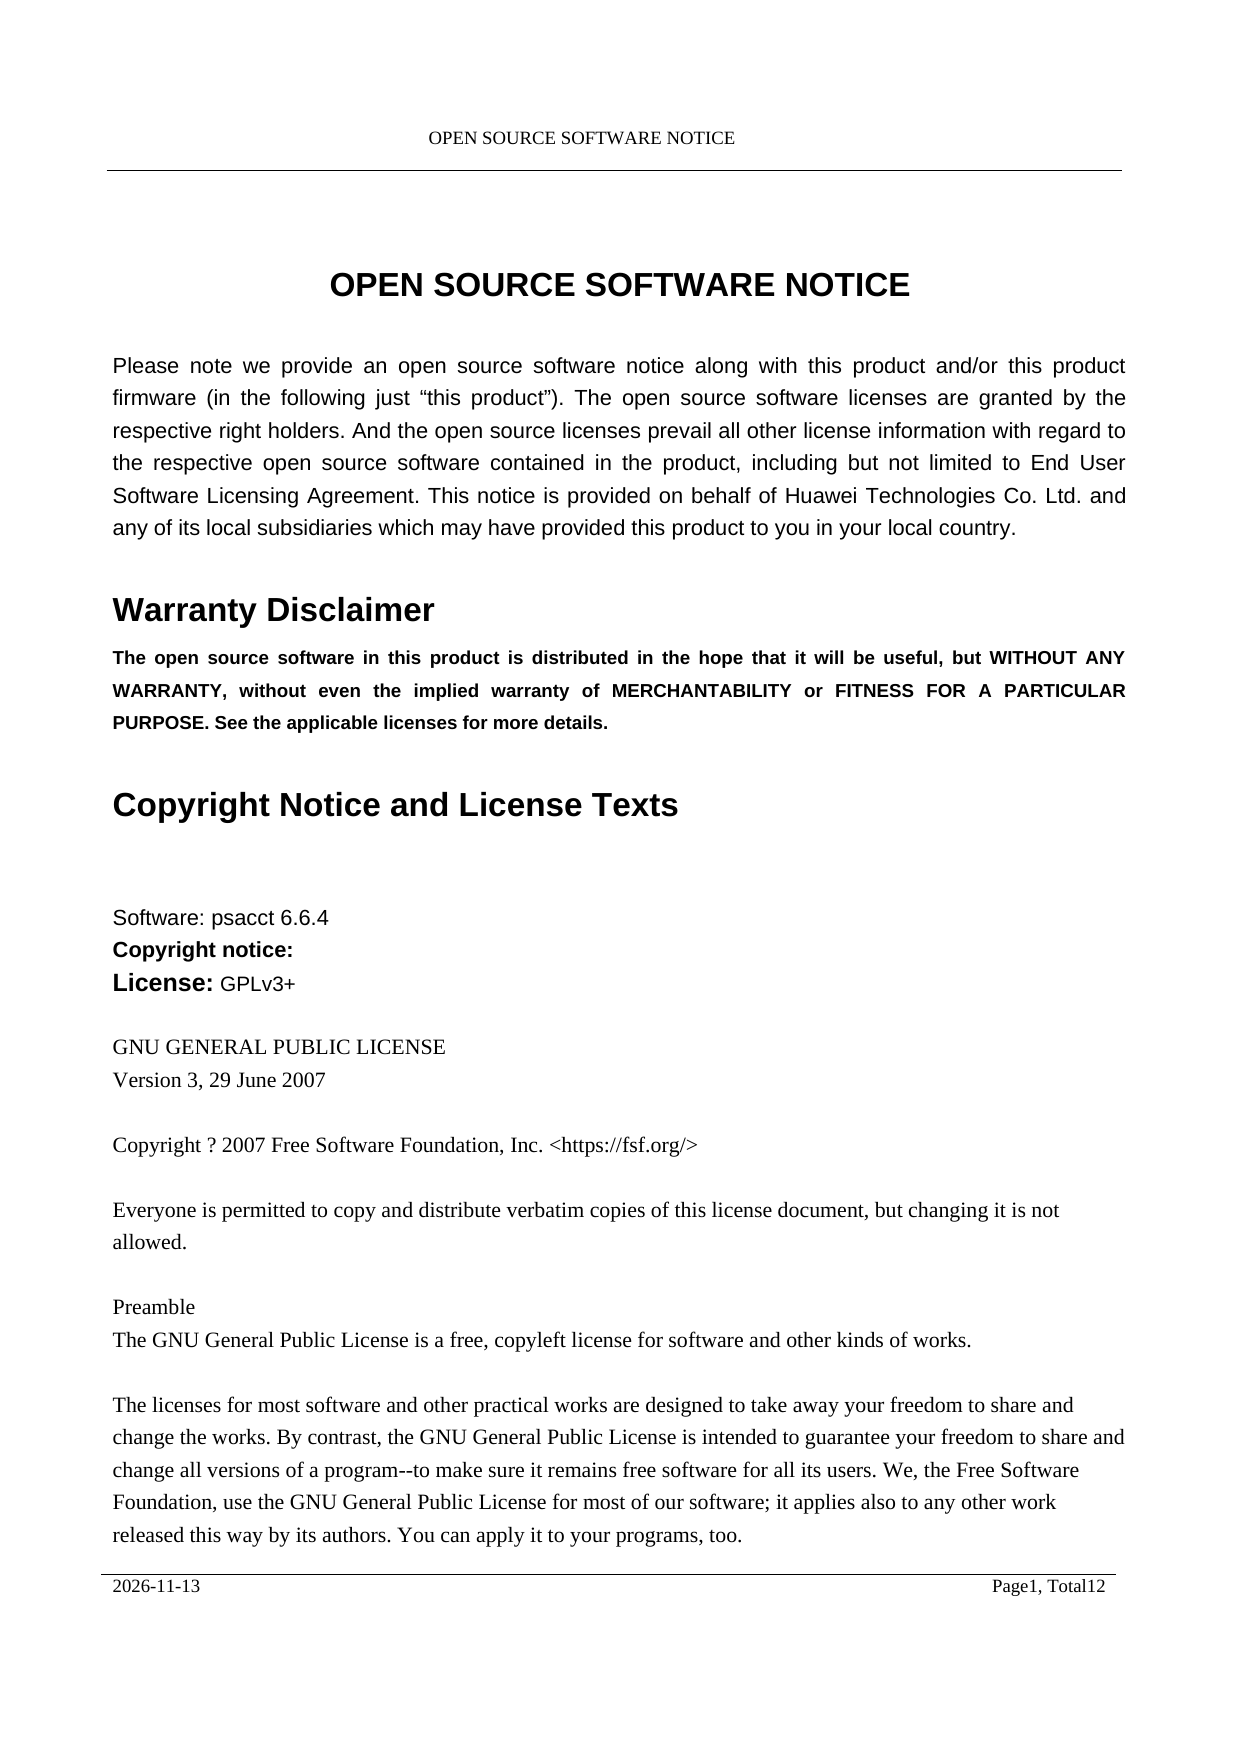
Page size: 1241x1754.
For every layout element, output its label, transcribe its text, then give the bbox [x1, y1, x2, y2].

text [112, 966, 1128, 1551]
text Copyright notice: [112, 933, 1128, 966]
text The open source software in this product is distributed in the hope that it will be useful, but WITHOUT ANY WARRANTY, without even the implied warranty of MERCHANTABILITY or FITNESS FOR A PARTICULAR PURPOSE. See the applicable licenses for more details. [112, 641, 1128, 739]
text Please note we provide an open source software notice along with this product and/or this product firmware (in the following just “this product”). The open source software licenses are granted by the respective right holders. And the open source licenses prevail all other license information with regard to the respective open source software contained in the product, including but not limited to End User Software Licensing Agreement. This notice is provided on behalf of Huawei Technologies Co. Ltd. and any of its local subsidiaries which may have provided this product to you in your local country. [112, 349, 1128, 544]
text OPEN SOURCE SOFTWARE NOTICE [112, 251, 1128, 316]
text Software: psacct 6.6.4 [112, 901, 1128, 933]
text Copyright Notice and License Texts [112, 771, 1128, 836]
text Warranty Disclaimer [112, 576, 1128, 641]
